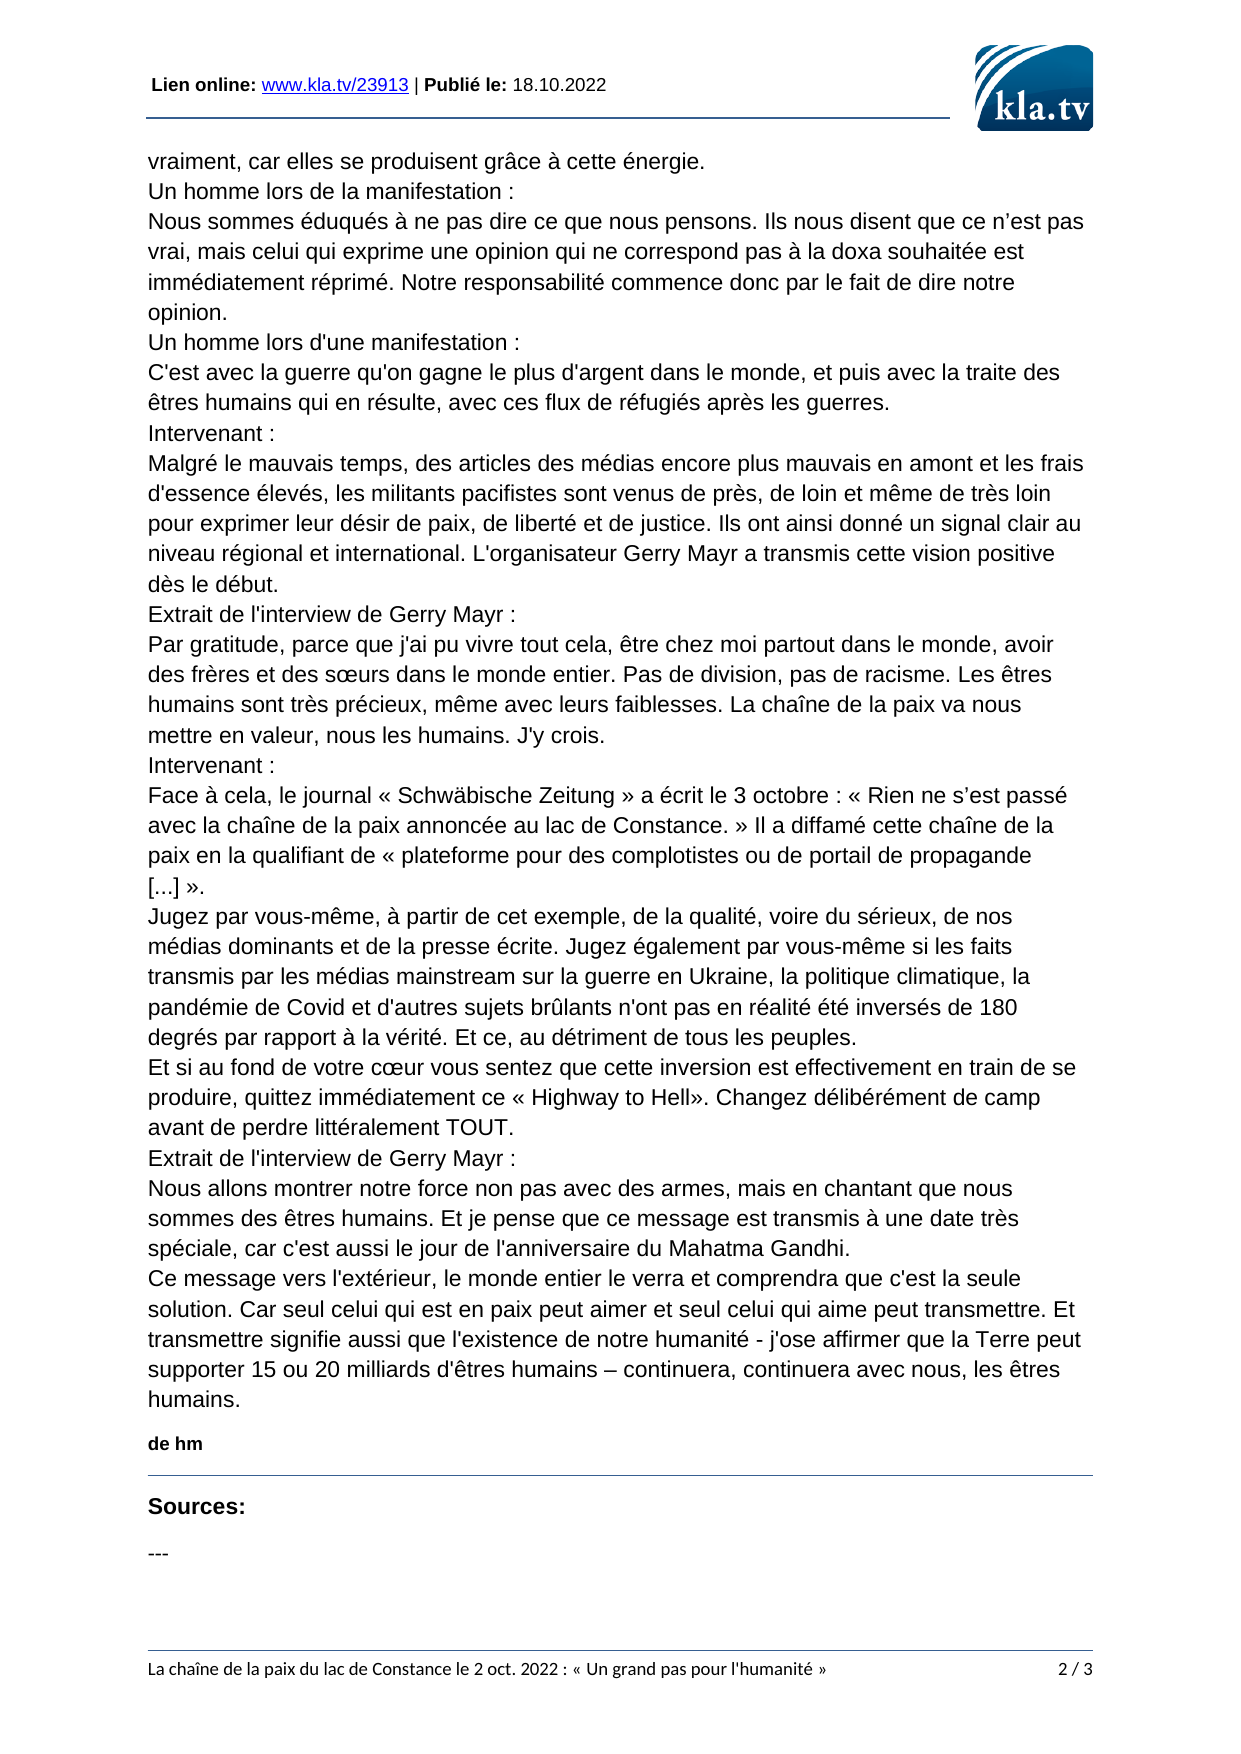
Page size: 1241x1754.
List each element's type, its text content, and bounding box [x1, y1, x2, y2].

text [148, 148, 1093, 1412]
text Sources: [148, 1476, 1093, 1519]
text de hm [148, 1433, 1093, 1454]
text --- [148, 1539, 1093, 1568]
